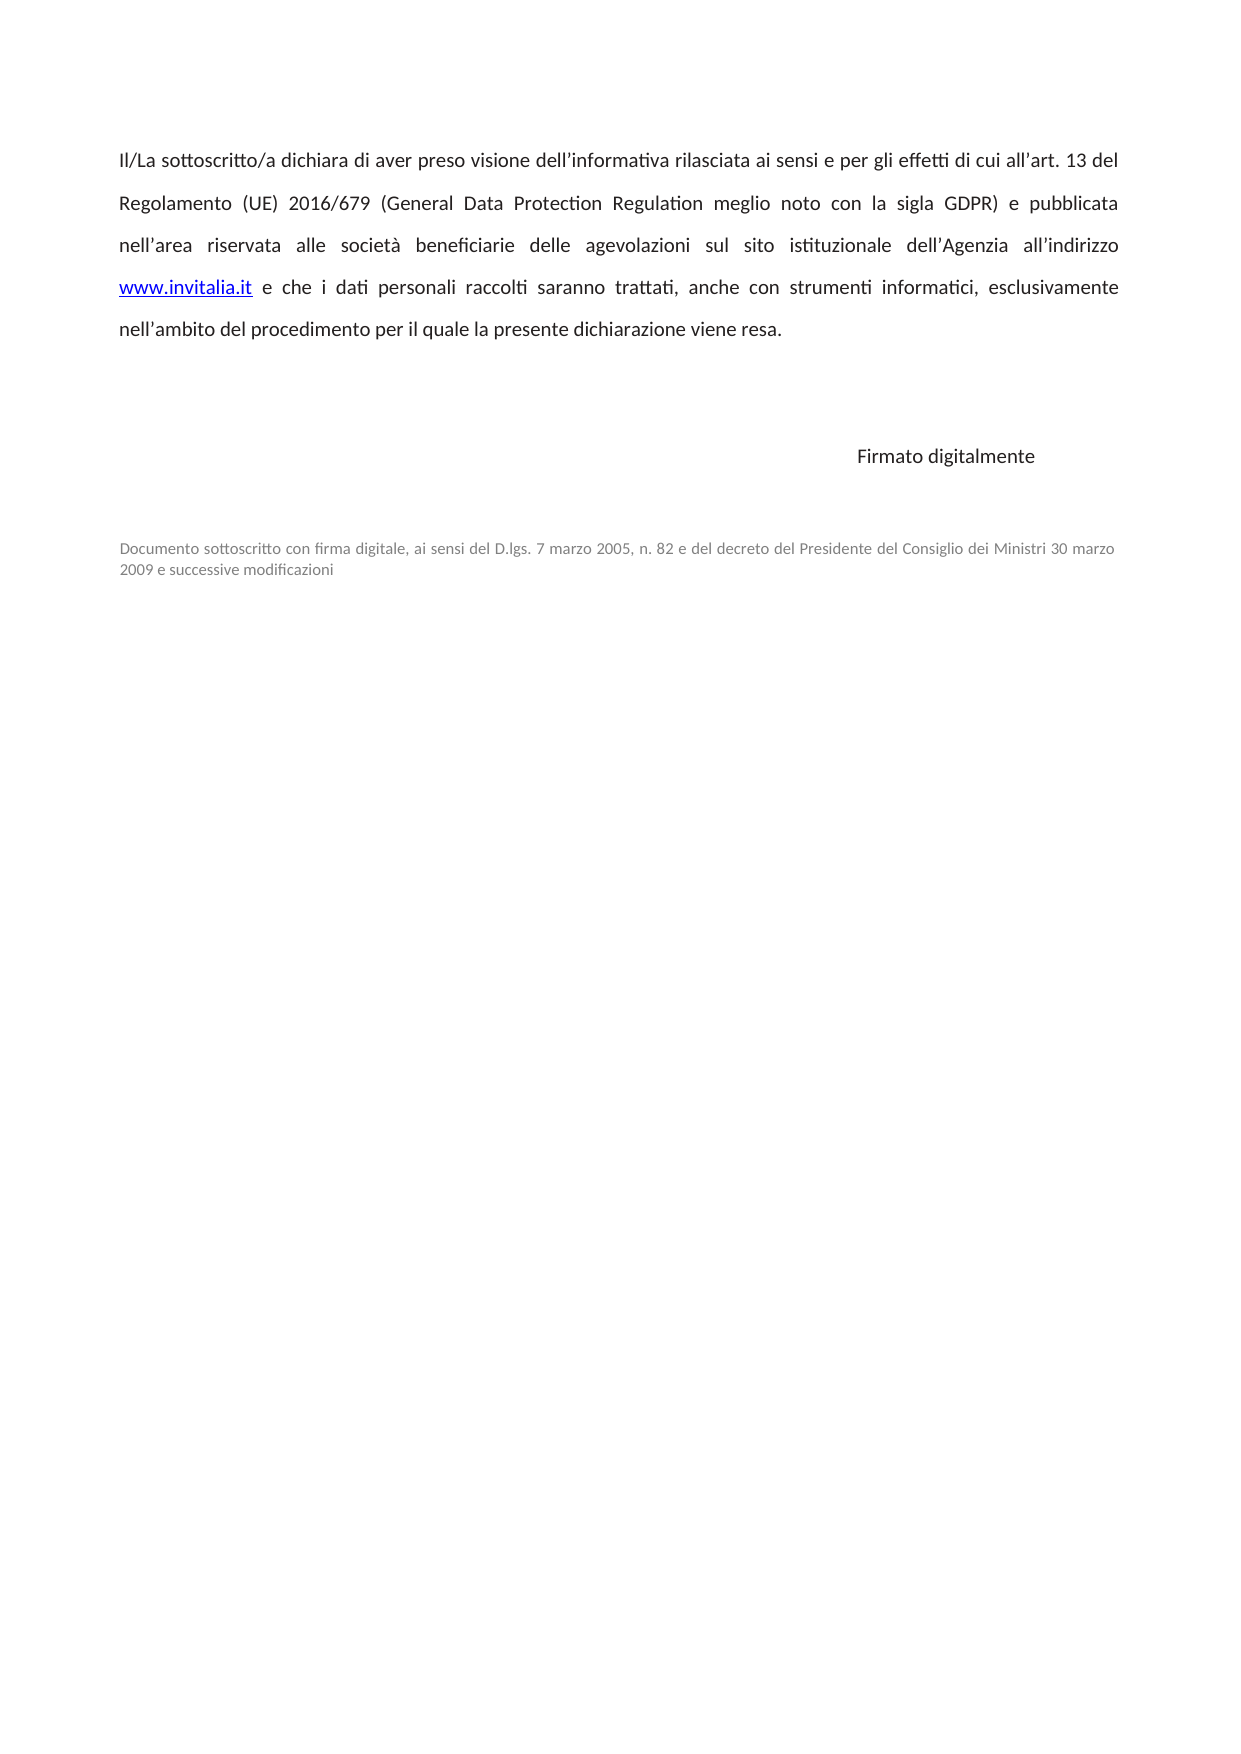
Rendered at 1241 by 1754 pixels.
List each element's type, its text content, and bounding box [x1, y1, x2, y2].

text Il/La sottoscritto/a dichiara di aver preso visione dell’informativa rilasciata ai sensi e per gli effetti di cui all’art. 13 del Regolamento (UE) 2016/679 (General Data Protection Regulation meglio noto con la sigla GDPR) e pubblicata nell’area riservata alle società beneficiarie delle agevolazioni sul sito istituzionale dell’Agenzia all’indirizzo www.invitalia.it e che i dati personali raccolti saranno trattati, anche con strumenti informatici, esclusivamente nell’ambito del procedimento per il quale la presente dichiarazione viene resa. [119, 148, 1120, 342]
text Firmato digitalmente [119, 443, 1136, 468]
text Documento sottoscritto con firma digitale, ai sensi del D.lgs. 7 marzo 2005, n. 82 e del decreto del Presidente del Consiglio dei Ministri 30 marzo 2009 e successive modificazioni [119, 538, 1116, 580]
